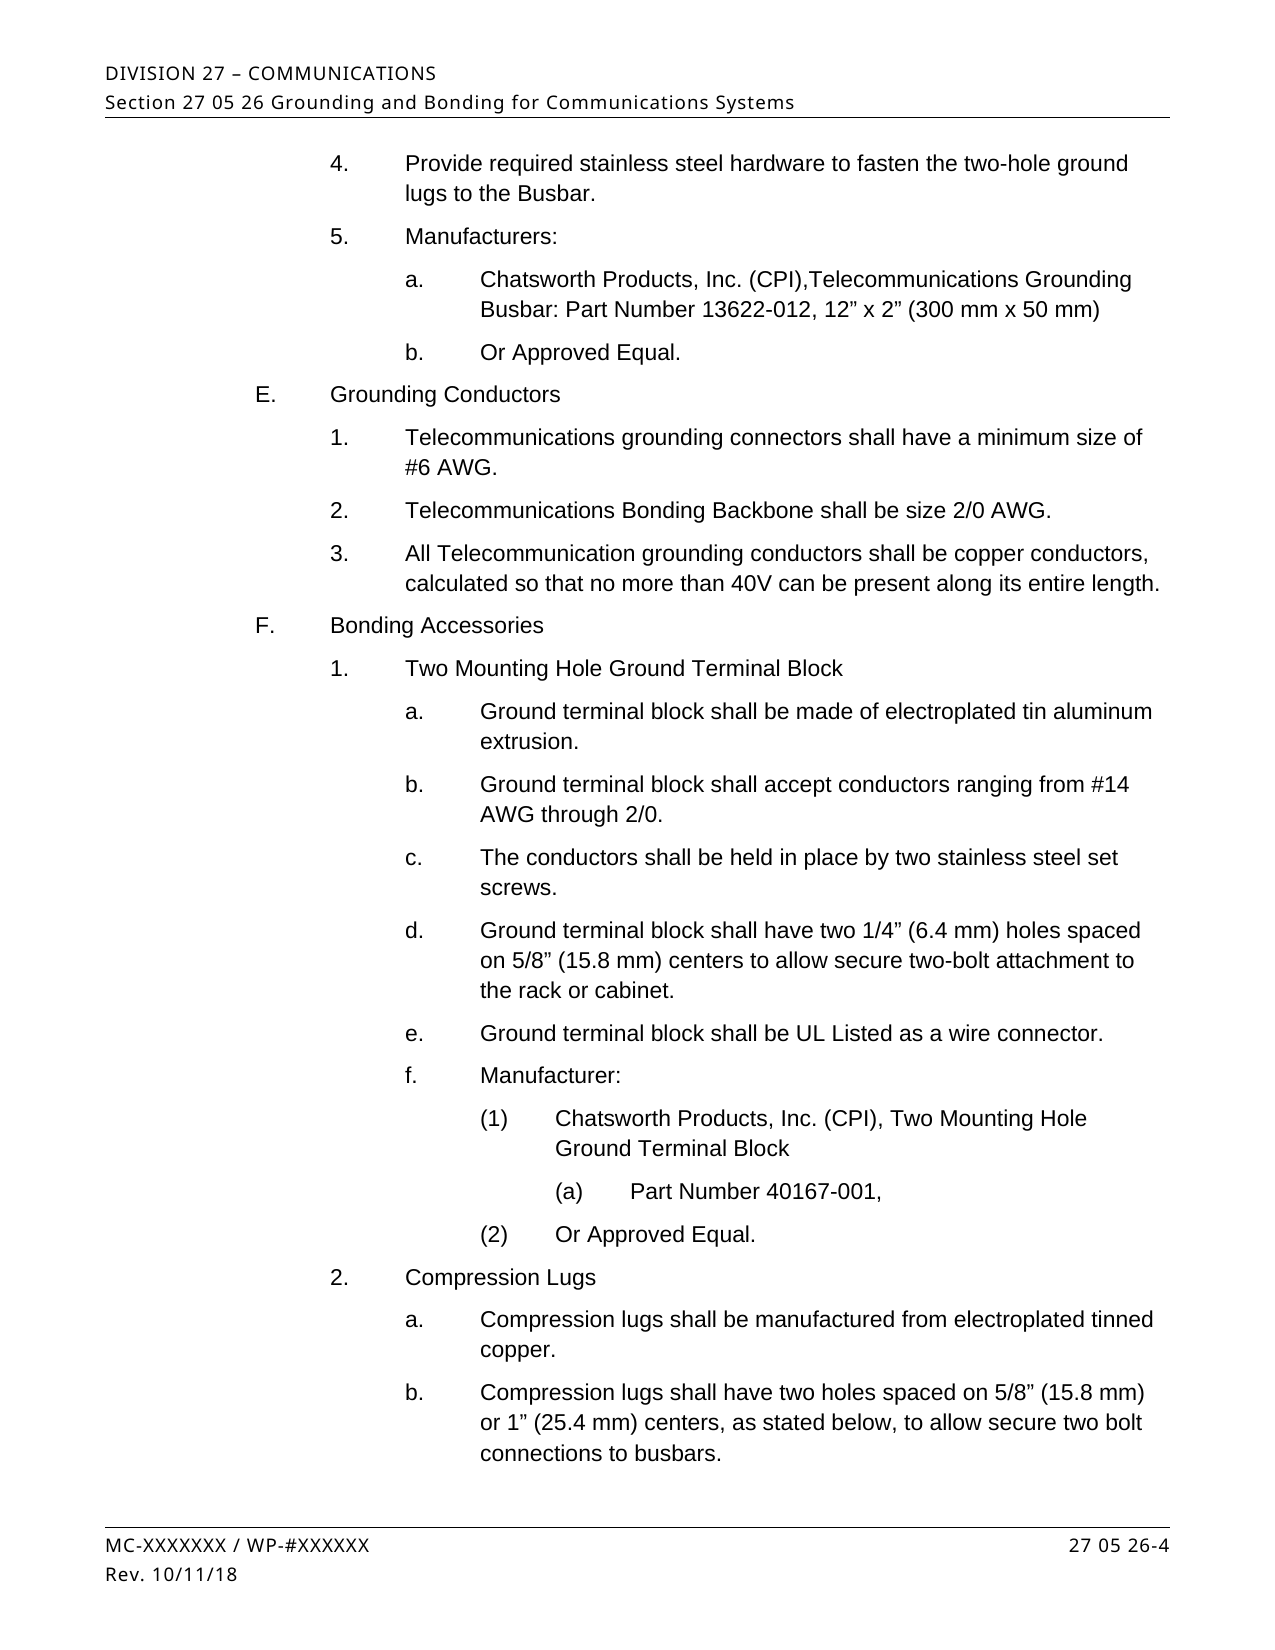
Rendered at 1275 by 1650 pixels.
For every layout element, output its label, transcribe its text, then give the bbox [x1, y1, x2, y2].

list Or Approved Equal. [480, 1221, 1170, 1247]
list Provide required stainless steel hardware to fasten the two-hole ground lugs to the Busbar. [330, 150, 1170, 207]
list Ground terminal block shall be UL Listed as a wire connector. [405, 1020, 1170, 1046]
list Bonding Accessories [255, 612, 1170, 639]
list Telecommunications grounding connectors shall have a minimum size of #6 AWG. [330, 424, 1170, 481]
list Manufacturer: [405, 1062, 1170, 1089]
list Ground terminal block shall accept conductors ranging from #14 AWG through 2/0. [405, 771, 1170, 827]
list All Telecommunication grounding conductors shall be copper conductors, calculated so that no more than 40V can be present along its entire length. [330, 539, 1170, 596]
list Part Number 40167-001, [555, 1178, 1170, 1204]
list Ground terminal block shall have two 1/4” (6.4 mm) holes spaced on 5/8” (15.8 mm) centers to allow secure two-bolt attachment to the rack or cabinet. [405, 917, 1170, 1003]
list Compression Lugs [330, 1263, 1170, 1290]
list Or Approved Equal. [405, 338, 1170, 365]
list Two Mounting Hole Ground Terminal Block [330, 655, 1170, 682]
list Ground terminal block shall be made of electroplated tin aluminum extrusion. [405, 698, 1170, 754]
list Chatsworth Products, Inc. (CPI),Telecommunications Grounding Busbar: Part Number 13622-012, 12” x 2” (300 mm x 50 mm) [405, 266, 1170, 322]
list The conductors shall be held in place by two stainless steel set screws. [405, 844, 1170, 900]
list Telecommunications Bonding Backbone shall be size 2/0 AWG. [330, 497, 1170, 523]
list Chatsworth Products, Inc. (CPI), Two Mounting Hole Ground Terminal Block [480, 1105, 1170, 1162]
list Manufacturers: [330, 223, 1170, 249]
list Compression lugs shall be manufactured from electroplated tinned copper. [405, 1306, 1170, 1363]
list Grounding Conductors [255, 381, 1170, 408]
list Compression lugs shall have two holes spaced on 5/8” (15.8 mm) or 1” (25.4 mm) centers, as stated below, to allow secure two bolt connections to busbars. [405, 1379, 1170, 1466]
